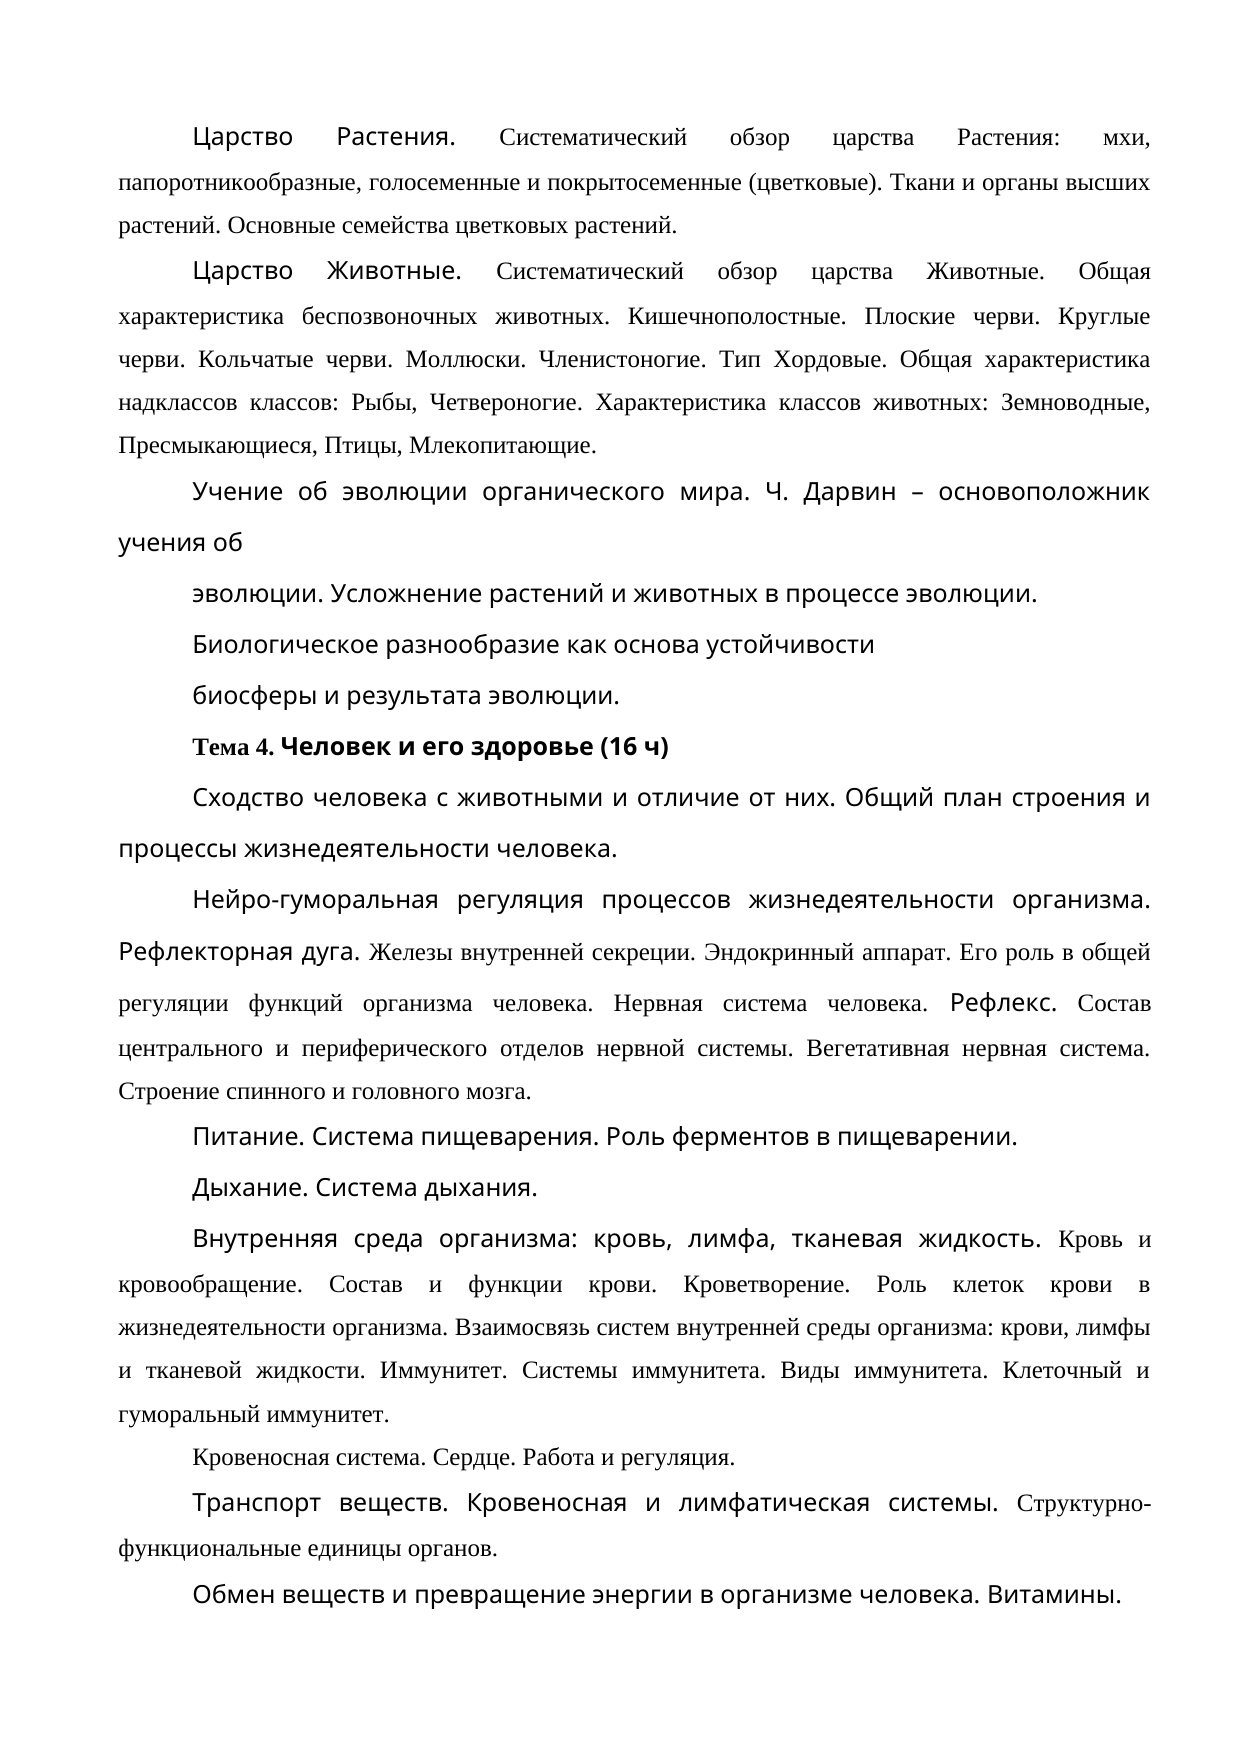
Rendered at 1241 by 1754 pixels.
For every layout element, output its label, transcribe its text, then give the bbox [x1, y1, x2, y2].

text Обмен веществ и превращение энергии в организме человека. Витамины. [118, 1577, 1152, 1611]
text Царство Животные. Систематический обзор царства Животные. Общая характеристика беспозвоночных животных. Кишечнополостные. Плоские черви. Круглые черви. Кольчатые черви. Моллюски. Членистоногие. Тип Хордовые. Общая характеристика надклассов классов: Рыбы, Четвероногие. Характеристика классов животных: Земноводные, Пресмыкающиеся, Птицы, Млекопитающие. [118, 253, 1152, 459]
text биосферы и результата эволюции. [118, 678, 1152, 712]
text Тема 4. Человек и его здоровье (16 ч) [118, 729, 1152, 763]
text Сходство человека с животными и отличие от них. Общий план строения и процессы жизнедеятельности человека. [118, 780, 1152, 865]
text Внутренняя среда организма: кровь, лимфа, тканевая жидкость. Кровь и кровообращение. Состав и функции крови. Кроветворение. Роль клеток крови в жизнедеятельности организма. Взаимосвязь систем внутренней среды организма: крови, лимфы и тканевой жидкости. Иммунитет. Системы иммунитета. Виды иммунитета. Клеточный и гуморальный иммунитет. [118, 1221, 1152, 1427]
text Нейро-гуморальная регуляция процессов жизнедеятельности организма. Рефлекторная дуга. Железы внутренней секреции. Эндокринный аппарат. Его роль в общей регуляции функций организма человека. Нервная система человека. Рефлекс. Состав центрального и периферического отделов нервной системы. Вегетативная нервная система. Строение спинного и головного мозга. [118, 882, 1152, 1104]
text Дыхание. Система дыхания. [118, 1170, 1152, 1204]
text Царство Растения. Систематический обзор царства Растения: мхи, папоротникообразные, голосеменные и покрытосеменные (цветковые). Ткани и органы высших растений. Основные семейства цветковых растений. [118, 118, 1152, 238]
text эволюции. Усложнение растений и животных в процессе эволюции. [118, 576, 1152, 610]
text Биологическое разнообразие как основа устойчивости [118, 627, 1152, 661]
text Учение об эволюции органического мира. Ч. Дарвин – основоположник учения об [118, 474, 1152, 559]
text Кровеносная система. Сердце. Работа и регуляция. [118, 1442, 1152, 1471]
text Питание. Система пищеварения. Роль ферментов в пищеварении. [118, 1119, 1152, 1153]
text Транспорт веществ. Кровеносная и лимфатическая системы. Структурно-функциональные единицы органов. [118, 1485, 1152, 1562]
